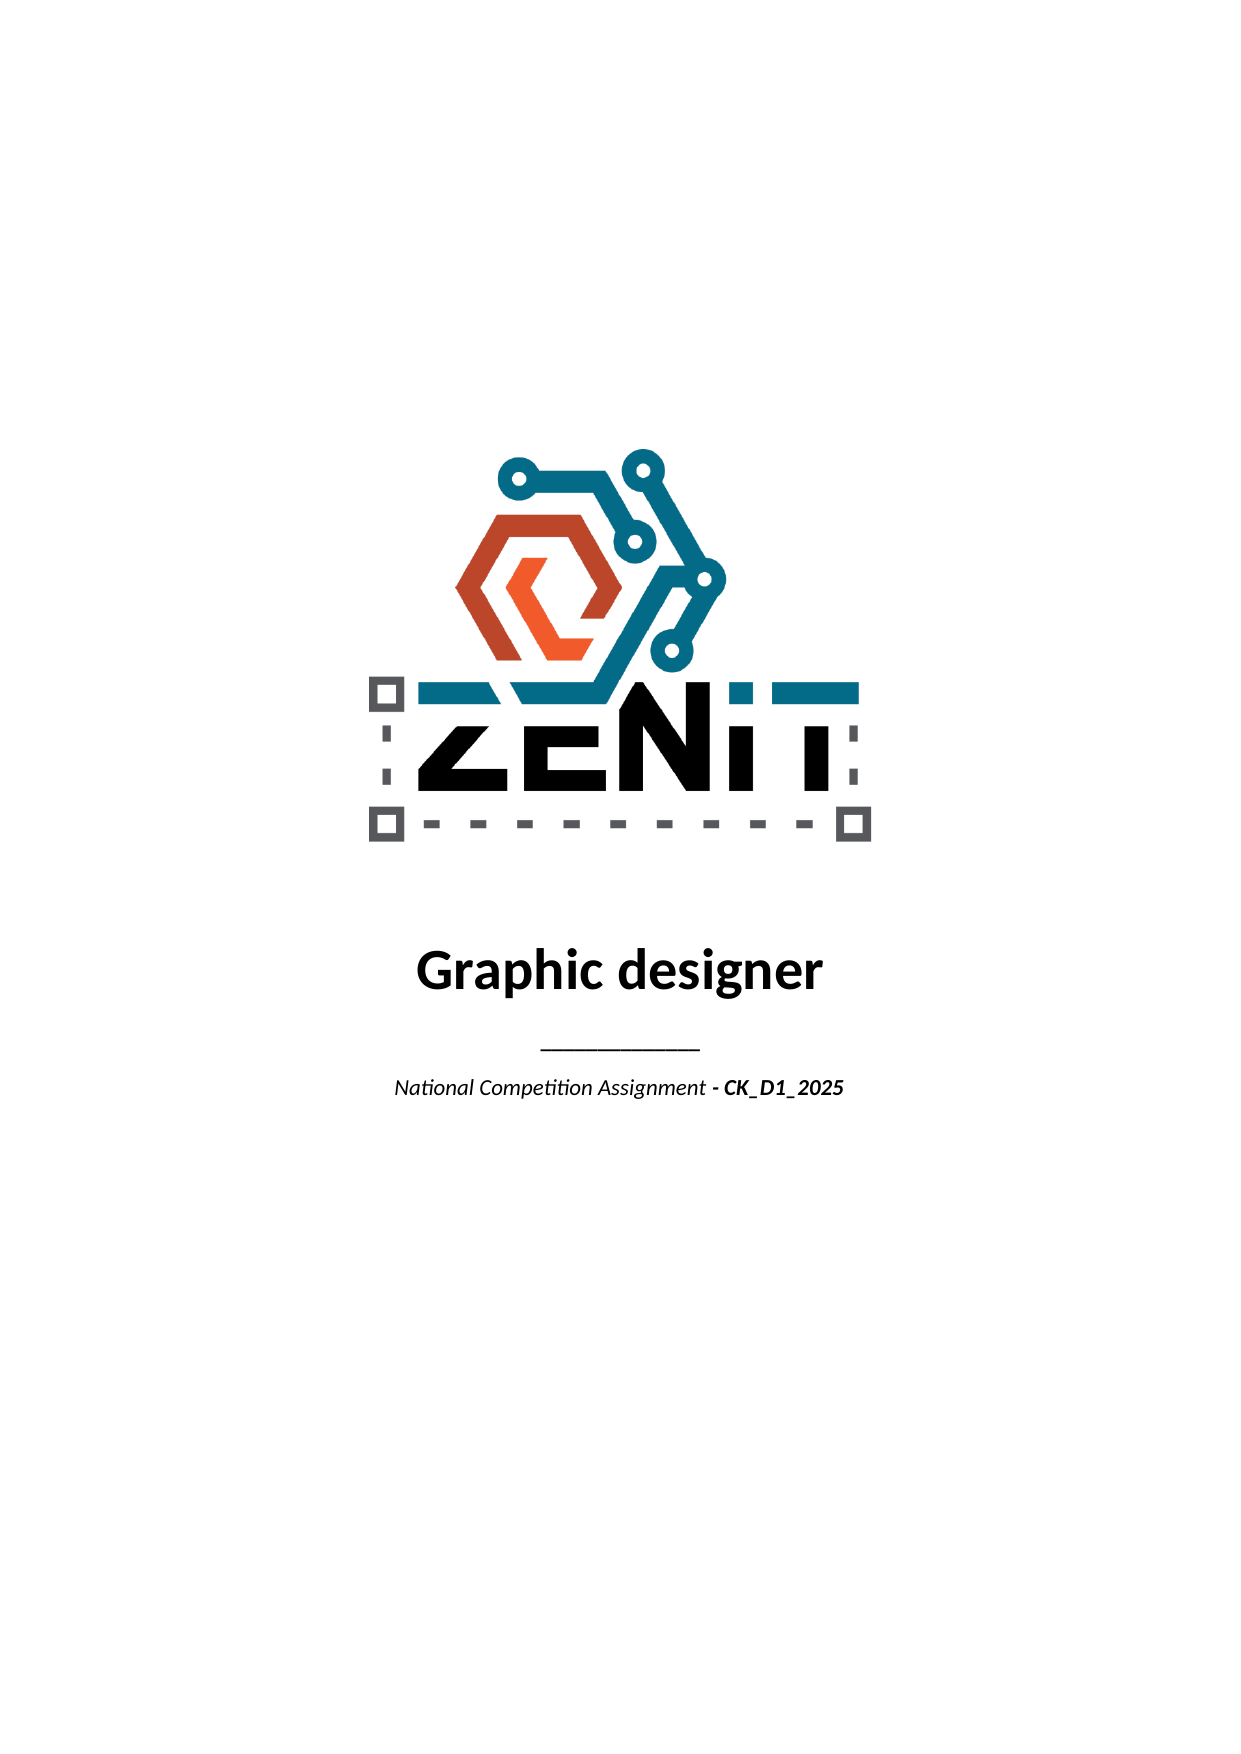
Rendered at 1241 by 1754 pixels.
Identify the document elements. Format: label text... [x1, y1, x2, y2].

text ______________ [148, 1027, 1093, 1054]
picture [278, 385, 962, 915]
text National Competition Assignment - CK_D1_2025 [148, 1073, 1093, 1101]
text Graphic designer [148, 933, 1093, 1004]
